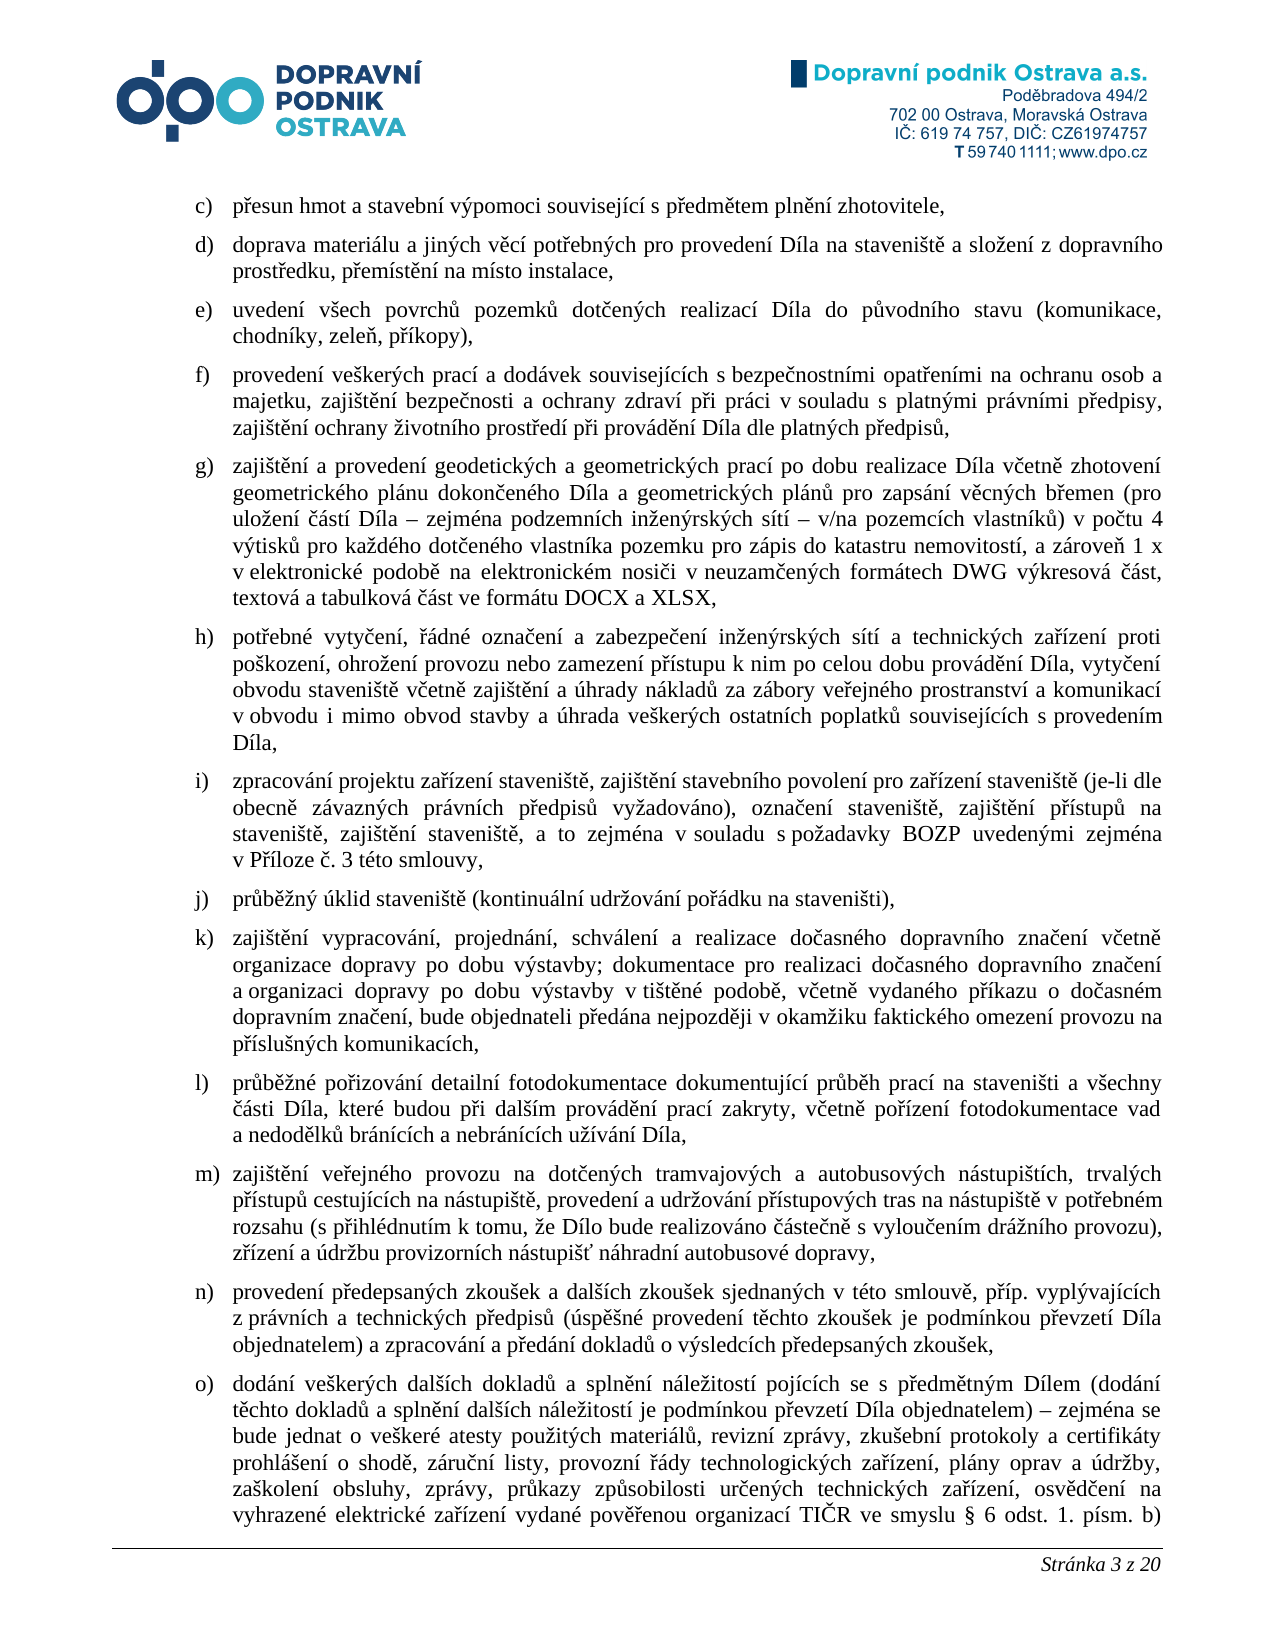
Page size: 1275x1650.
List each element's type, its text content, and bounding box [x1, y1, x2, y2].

list zajištění vypracování, projednání, schválení a realizace dočasného dopravního značení včetně organizace dopravy po dobu výstavby; dokumentace pro realizaci dočasného dopravního značení a organizaci dopravy po dobu výstavby v tištěné podobě, včetně vydaného příkazu o dočasném dopravním značení, bude objednateli předána nejpozději v okamžiku faktického omezení provozu na příslušných komunikacích, [195, 924, 1163, 1056]
list přesun hmot a stavební výpomoci související s předmětem plnění zhotovitele, [195, 192, 1163, 218]
list provedení veškerých prací a dodávek souvisejících s bezpečnostními opatřeními na ochranu osob a majetku, zajištění bezpečnosti a ochrany zdraví při práci v souladu s platnými právními předpisy, zajištění ochrany životního prostředí při provádění Díla dle platných předpisů, [195, 361, 1163, 440]
list průběžný úklid staveniště (kontinuální udržování pořádku na staveništi), [195, 885, 1163, 912]
list potřebné vytyčení, řádné označení a zabezpečení inženýrských sítí a technických zařízení proti poškození, ohrožení provozu nebo zamezení přístupu k nim po celou dobu provádění Díla, vytyčení obvodu staveniště včetně zajištění a úhrady nákladů za zábory veřejného prostranství a komunikací v obvodu i mimo obvod stavby a úhrada veškerých ostatních poplatků souvisejících s provedením Díla, [195, 623, 1163, 755]
picture [791, 60, 1147, 161]
list doprava materiálu a jiných věcí potřebných pro provedení Díla na staveniště a složení z dopravního prostředku, přemístění na místo instalace, [195, 231, 1163, 283]
list zajištění a provedení geodetických a geometrických prací po dobu realizace Díla včetně zhotovení geometrického plánu dokončeného Díla a geometrických plánů pro zapsání věcných břemen (pro uložení částí Díla – zejména podzemních inženýrských sítí – v/na pozemcích vlastníků) v počtu 4 výtisků pro každého dotčeného vlastníka pozemku pro zápis do katastru nemovitostí, a zároveň 1 x v elektronické podobě na elektronickém nosiči v neuzamčených formátech DWG výkresová část, textová a tabulková část ve formátu DOCX a XLSX, [195, 453, 1163, 611]
list průběžné pořizování detailní fotodokumentace dokumentující průběh prací na staveništi a všechny části Díla, které budou při dalším provádění prací zakryty, včetně pořízení fotodokumentace vad a nedodělků bránících a nebránících užívání Díla, [195, 1068, 1163, 1148]
list zajištění veřejného provozu na dotčených tramvajových a autobusových nástupištích, trvalých přístupů cestujících na nástupiště, provedení a udržování přístupových tras na nástupiště v potřebném rozsahu (s přihlédnutím k tomu, že Dílo bude realizováno částečně s vyloučením drážního provozu), zřízení a údržbu provizorních nástupišť náhradní autobusové dopravy, [195, 1160, 1163, 1266]
list zpracování projektu zařízení staveniště, zajištění stavebního povolení pro zařízení staveniště (je-li dle obecně závazných právních předpisů vyžadováno), označení staveniště, zajištění přístupů na staveniště, zajištění staveniště, a to zejména v souladu s požadavky BOZP uvedenými zejména v Příloze č. 3 této smlouvy, [195, 767, 1163, 873]
picture [116, 60, 423, 142]
list provedení předepsaných zkoušek a dalších zkoušek sjednaných v této smlouvě, příp. vyplývajících z právních a technických předpisů (úspěšné provedení těchto zkoušek je podmínkou převzetí Díla objednatelem) a zpracování a předání dokladů o výsledcích předepsaných zkoušek, [195, 1278, 1163, 1357]
list uvedení všech povrchů pozemků dotčených realizací Díla do původního stavu (komunikace, chodníky, zeleň, příkopy), [195, 296, 1163, 348]
